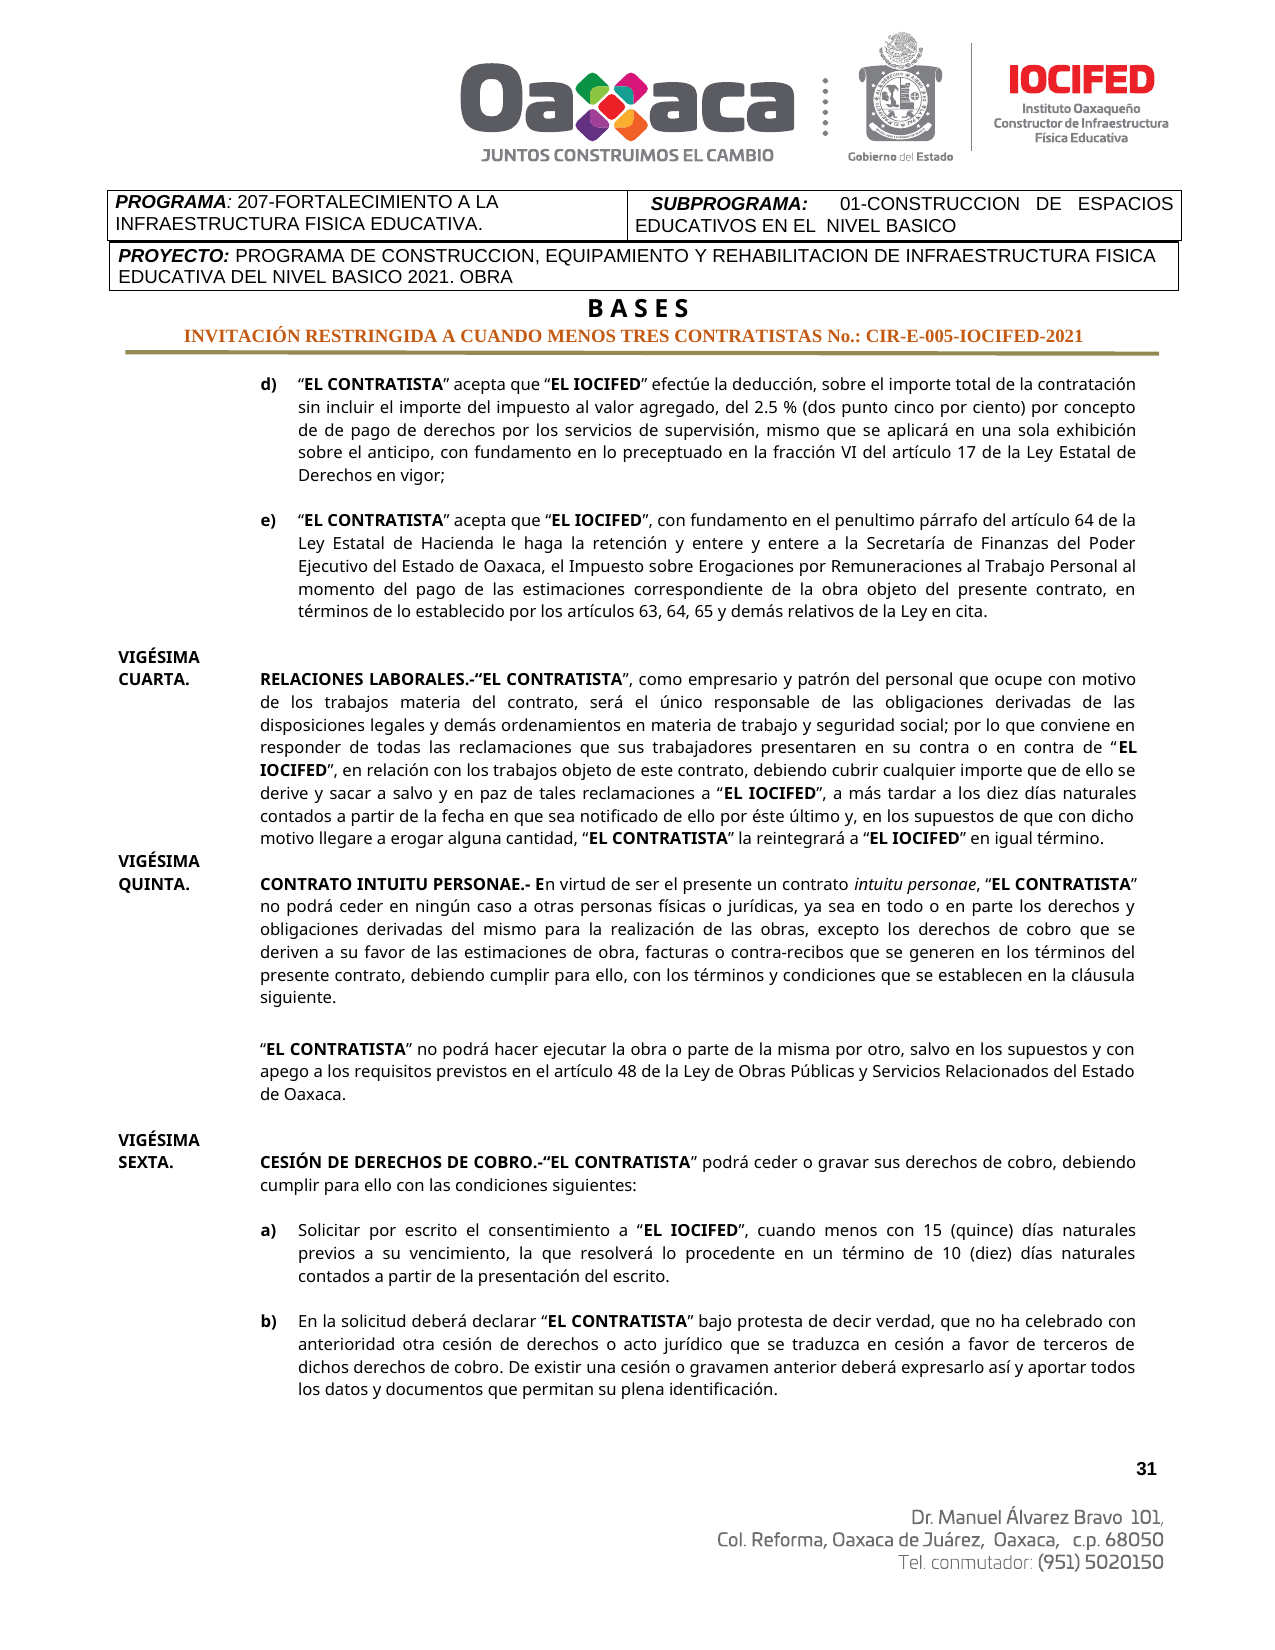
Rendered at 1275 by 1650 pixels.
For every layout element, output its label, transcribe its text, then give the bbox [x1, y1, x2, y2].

text “EL CONTRATISTA” no podrá hacer ejecutar la obra o parte de la misma por otro, salvo en los supuestos y con apego a los requisitos previstos en el artículo 48 de la Ley de Obras Públicas y Servicios Relacionados del Estado de Oaxaca. [118, 1037, 1137, 1106]
text VIGÉSIMA [118, 1128, 1137, 1151]
text SEXTA. CESIÓN DE DERECHOS DE COBRO.-“EL CONTRATISTA” podrá ceder o gravar sus derechos de cobro, debiendo cumplir para ello con las condiciones siguientes: [118, 1151, 1137, 1196]
text QUINTA. CONTRATO INTUITU PERSONAE.- En virtud de ser el presente un contrato intuitu personae, “EL CONTRATISTA” no podrá ceder en ningún caso a otras personas físicas o jurídicas, ya sea en todo o en parte los derechos y obligaciones derivadas del mismo para la realización de las obras, excepto los derechos de cobro que se deriven a su favor de las estimaciones de obra, facturas o contra-recibos que se generen en los términos del presente contrato, debiendo cumplir para ello, con los términos y condiciones que se establecen en la cláusula siguiente. [118, 872, 1137, 1009]
list En la solicitud deberá declarar “EL CONTRATISTA” bajo protesta de decir verdad, que no ha celebrado con anterioridad otra cesión de derechos o acto jurídico que se traduzca en cesión a favor de terceros de dichos derechos de cobro. De existir una cesión o gravamen anterior deberá expresarlo así y aportar todos los datos y documentos que permitan su plena identificación. [260, 1310, 1137, 1401]
text CUARTA. RELACIONES LABORALES.-“EL CONTRATISTA”, como empresario y patrón del personal que ocupe con motivo de los trabajos materia del contrato, será el único responsable de las obligaciones derivadas de las disposiciones legales y demás ordenamientos en materia de trabajo y seguridad social; por lo que conviene en responder de todas las reclamaciones que sus trabajadores presentaren en su contra o en contra de “EL IOCIFED”, en relación con los trabajos objeto de este contrato, debiendo cubrir cualquier importe que de ello se derive y sacar a salvo y en paz de tales reclamaciones a “EL IOCIFED”, a más tardar a los diez días naturales contados a partir de la fecha en que sea notificado de ello por éste último y, en los supuestos de que con dicho motivo llegare a erogar alguna cantidad, “EL CONTRATISTA” la reintegrará a “EL IOCIFED” en igual término. [118, 668, 1137, 850]
list “EL CONTRATISTA” acepta que “EL IOCIFED”, con fundamento en el penultimo párrafo del artículo 64 de la Ley Estatal de Hacienda le haga la retención y entere y entere a la Secretaría de Finanzas del Poder Ejecutivo del Estado de Oaxaca, el Impuesto sobre Erogaciones por Remuneraciones al Trabajo Personal al momento del pago de las estimaciones correspondiente de la obra objeto del presente contrato, en términos de lo establecido por los artículos 63, 64, 65 y demás relativos de la Ley en cita. [260, 509, 1137, 623]
text VIGÉSIMA [118, 645, 1137, 668]
list “EL CONTRATISTA” acepta que “EL IOCIFED” efectúe la deducción, sobre el importe total de la contratación sin incluir el importe del impuesto al valor agregado, del 2.5 % (dos punto cinco por ciento) por concepto de de pago de derechos por los servicios de supervisión, mismo que se aplicará en una sola exhibición sobre el anticipo, con fundamento en lo preceptuado en la fracción VI del artículo 17 de la Ley Estatal de Derechos en vigor; [260, 373, 1137, 486]
list Solicitar por escrito el consentimiento a “EL IOCIFED”, cuando menos con 15 (quince) días naturales previos a su vencimiento, la que resolverá lo procedente en un término de 10 (diez) días naturales contados a partir de la presentación del escrito. [260, 1219, 1137, 1287]
text VIGÉSIMA [118, 850, 1137, 872]
